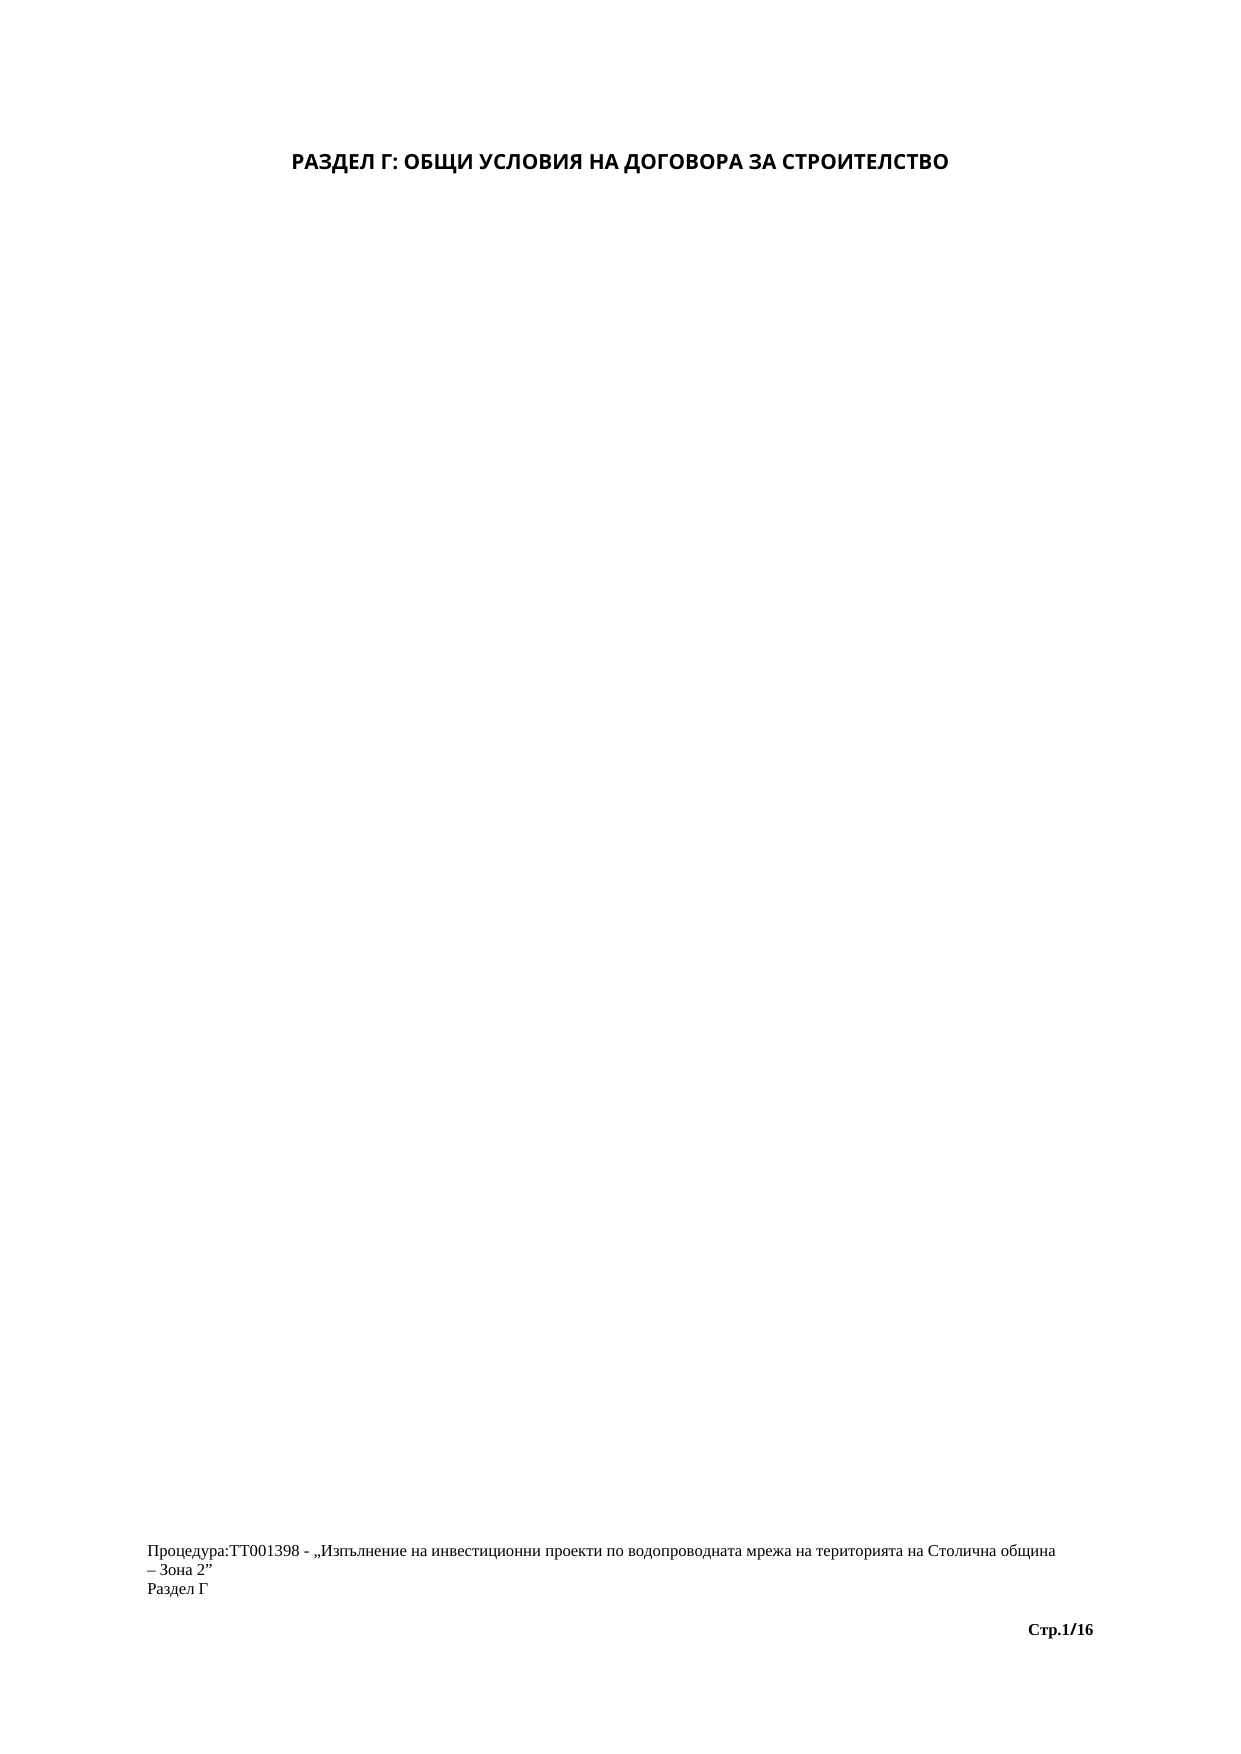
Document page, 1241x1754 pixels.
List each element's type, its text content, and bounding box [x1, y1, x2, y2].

subtitle РАЗДЕЛ Г: ОБЩИ УСЛОВИЯ НА ДОГОВОРА ЗА СТРОИТЕЛСТВО [147, 147, 1093, 175]
